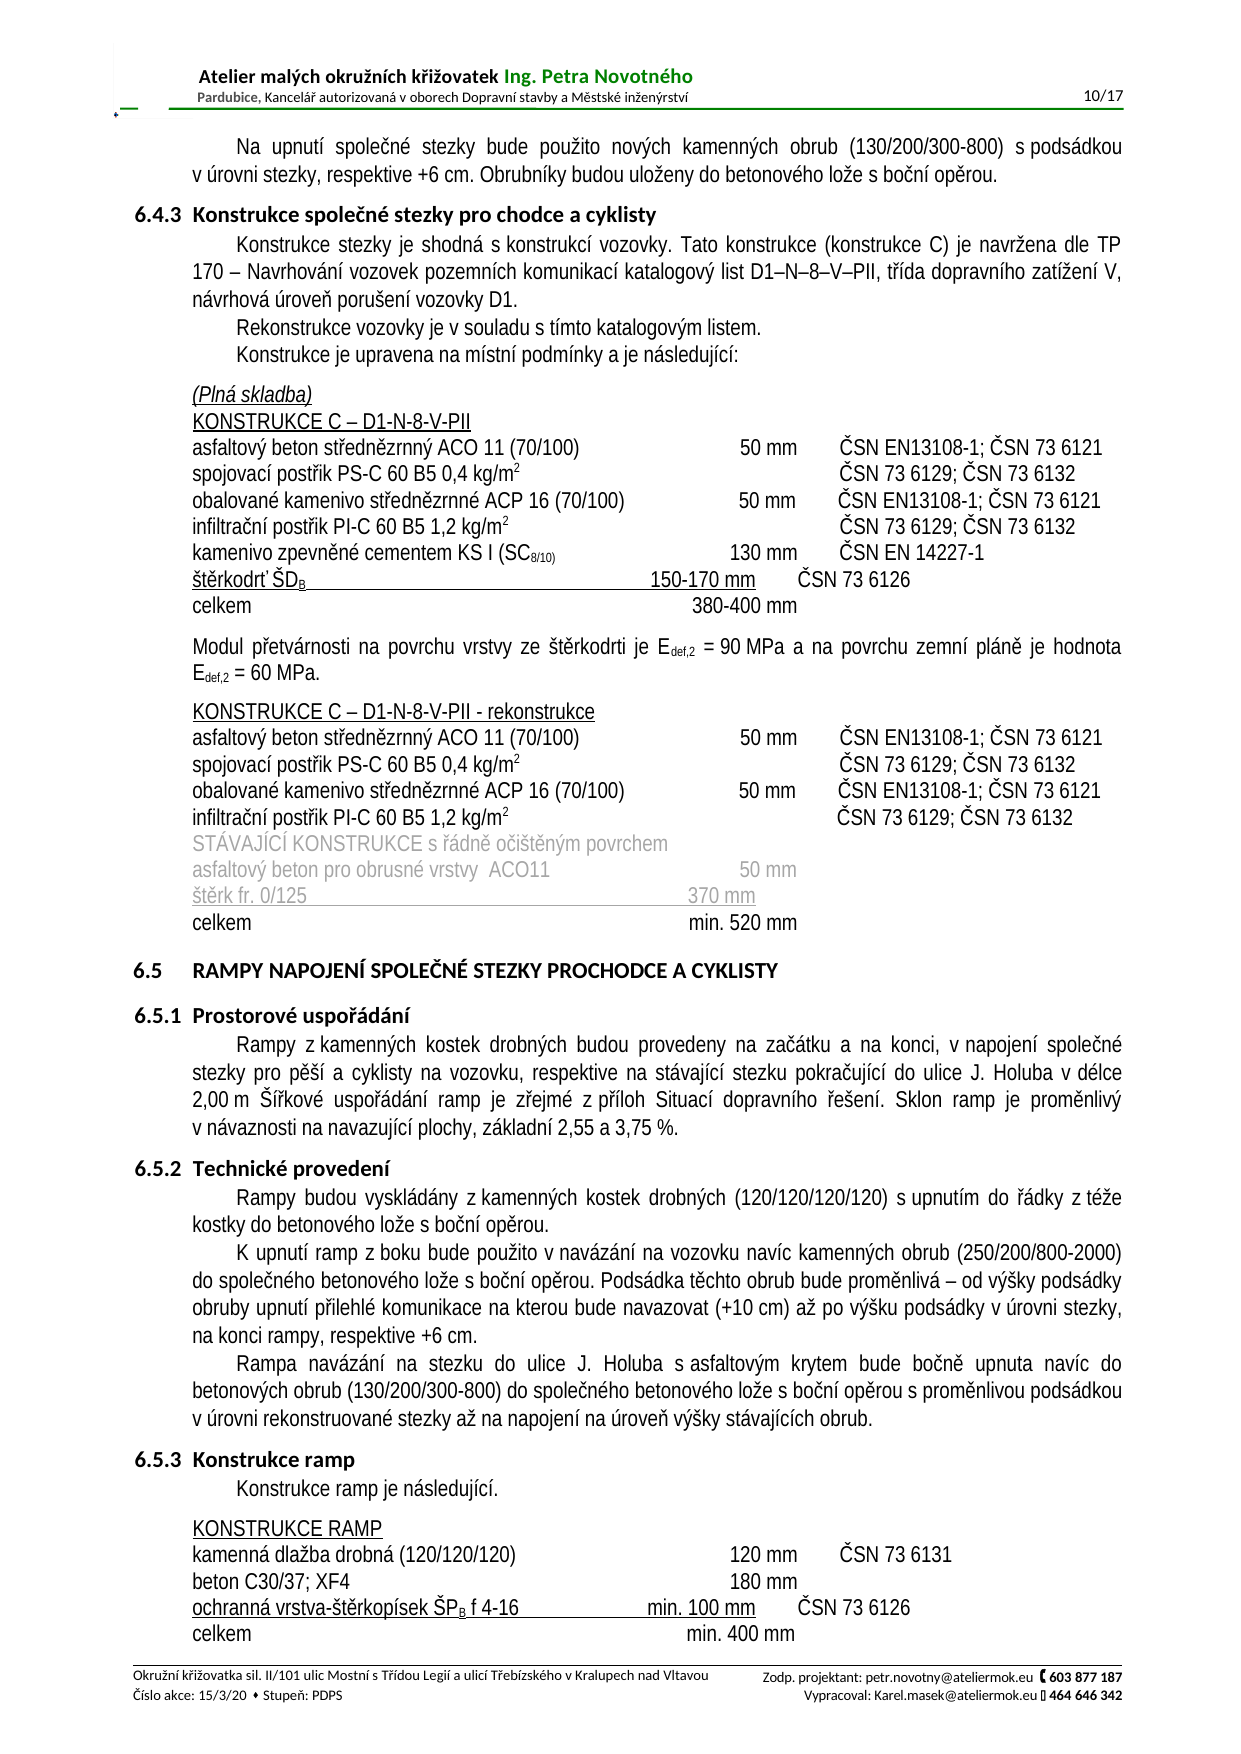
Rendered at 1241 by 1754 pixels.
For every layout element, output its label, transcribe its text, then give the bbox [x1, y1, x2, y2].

subtitle Konstrukce společné stezky pro chodce a cyklisty [134, 201, 1122, 229]
text infiltrační postřik PI-C 60 B5 1,2 kg/m2 ČSN 73 6129; ČSN 73 6132 [162, 803, 1122, 830]
text Rampy budou vyskládány z kamenných kostek drobných (120/120/120/120) s upnutím do řádky z téže kostky do betonového lože s boční opěrou. [192, 1184, 1122, 1238]
subtitle Konstrukce ramp [134, 1445, 1122, 1473]
text spojovací postřik PS-C 60 B5 0,4 kg/m2 ČSN 73 6129; ČSN 73 6132 [162, 460, 1122, 487]
text štěrkodrť ŠDB 150-170 mm ČSN 73 6126 [162, 566, 1122, 592]
subtitle Prostorové uspořádání [134, 1001, 1122, 1029]
text celkem 380-400 mm [162, 592, 1122, 618]
text Na upnutí společné stezky bude použito nových kamenných obrub (130/200/300-800) s podsádkou v úrovni stezky, respektive +6 cm. Obrubníky budou uloženy do betonového lože s boční opěrou. [192, 133, 1122, 187]
text K upnutí ramp z boku bude použito v navázání na vozovku navíc kamenných obrub (250/200/800-2000) do společného betonového lože s boční opěrou. Podsádka těchto obrub bude proměnlivá – od výšky podsádky obruby upnutí přilehlé komunikace na kterou bude navazovat (+10 cm) až po výšku podsádky v úrovni stezky, na konci rampy, respektive +6 cm. [192, 1239, 1122, 1348]
text Rampa navázání na stezku do ulice J. Holuba s asfaltovým krytem bude bočně upnuta navíc do betonových obrub (130/200/300-800) do společného betonového lože s boční opěrou s proměnlivou podsádkou v úrovni rekonstruované stezky až na napojení na úroveň výšky stávajících obrub. [192, 1349, 1122, 1431]
text Modul přetvárnosti na povrchu vrstvy ze štěrkodrti je Edef,2 = 90 MPa a na povrchu zemní pláně je hodnota Edef,2 = 60 MPa. [192, 633, 1122, 686]
text obalované kamenivo střednězrnné ACP 16 (70/100) 50 mm ČSN EN13108-1; ČSN 73 6121 [162, 777, 1122, 803]
text STÁVAJÍCÍ KONSTRUKCE s řádně očištěným povrchem [162, 830, 1122, 856]
text Konstrukce je upravena na místní podmínky a je následující: [192, 341, 1122, 367]
text Rampy z kamenných kostek drobných budou provedeny na začátku a na konci, v napojení společné stezky pro pěší a cyklisty na vozovku, respektive na stávající stezku pokračující do ulice J. Holuba v délce 2,00 m Šířkové uspořádání ramp je zřejmé z příloh Situací dopravního řešení. Sklon ramp je proměnlivý v návaznosti na navazující plochy, základní 2,55 a 3,75 %. [192, 1031, 1122, 1140]
text asfaltový beton střednězrnný ACO 11 (70/100) 50 mm ČSN EN13108-1; ČSN 73 6121 [162, 724, 1122, 751]
subtitle Technické provedení [134, 1154, 1122, 1182]
text asfaltový beton pro obrusné vrstvy ACO11 50 mm [162, 856, 1122, 882]
text celkem min. 400 mm [133, 1620, 1122, 1647]
text (Plná skladba) [162, 381, 1122, 408]
text celkem min. 520 mm [162, 909, 1122, 935]
text KONSTRUKCE RAMP [192, 1515, 1122, 1541]
text kamenivo zpevněné cementem KS I (SC8/10) 130 mm ČSN EN 14227-1 [162, 539, 1122, 566]
text štěrk fr. 0/125 370 mm [162, 882, 1122, 909]
text Konstrukce stezky je shodná s konstrukcí vozovky. Tato konstrukce (konstrukce C) je navržena dle TP 170 – Navrhování vozovek pozemních komunikací katalogový list D1–N–8–V–PII, třída dopravního zatížení V, návrhová úroveň porušení vozovky D1. [192, 231, 1122, 312]
subtitle Rampy napojení společné stezky prochodce a cyklisty [133, 956, 1122, 984]
text infiltrační postřik PI-C 60 B5 1,2 kg/m2 ČSN 73 6129; ČSN 73 6132 [162, 513, 1122, 539]
text asfaltový beton střednězrnný ACO 11 (70/100) 50 mm ČSN EN13108-1; ČSN 73 6121 [162, 434, 1122, 460]
text spojovací postřik PS-C 60 B5 0,4 kg/m2 ČSN 73 6129; ČSN 73 6132 [162, 751, 1122, 777]
text kamenná dlažba drobná (120/120/120) 120 mm ČSN 73 6131 [162, 1541, 1122, 1568]
text beton C30/37; XF4 180 mm [162, 1568, 1122, 1594]
text Rekonstrukce vozovky je v souladu s tímto katalogovým listem. [192, 313, 1122, 340]
text ochranná vrstva-štěrkopísek ŠPB f 4-16 min. 100 mm ČSN 73 6126 [162, 1594, 1122, 1620]
text KONSTRUKCE C – D1-N-8-V-PII - rekonstrukce [192, 698, 1122, 724]
text obalované kamenivo střednězrnné ACP 16 (70/100) 50 mm ČSN EN13108-1; ČSN 73 6121 [162, 487, 1122, 513]
text Konstrukce ramp je následující. [192, 1475, 1122, 1501]
text KONSTRUKCE C – D1-N-8-V-PII [192, 408, 1122, 434]
